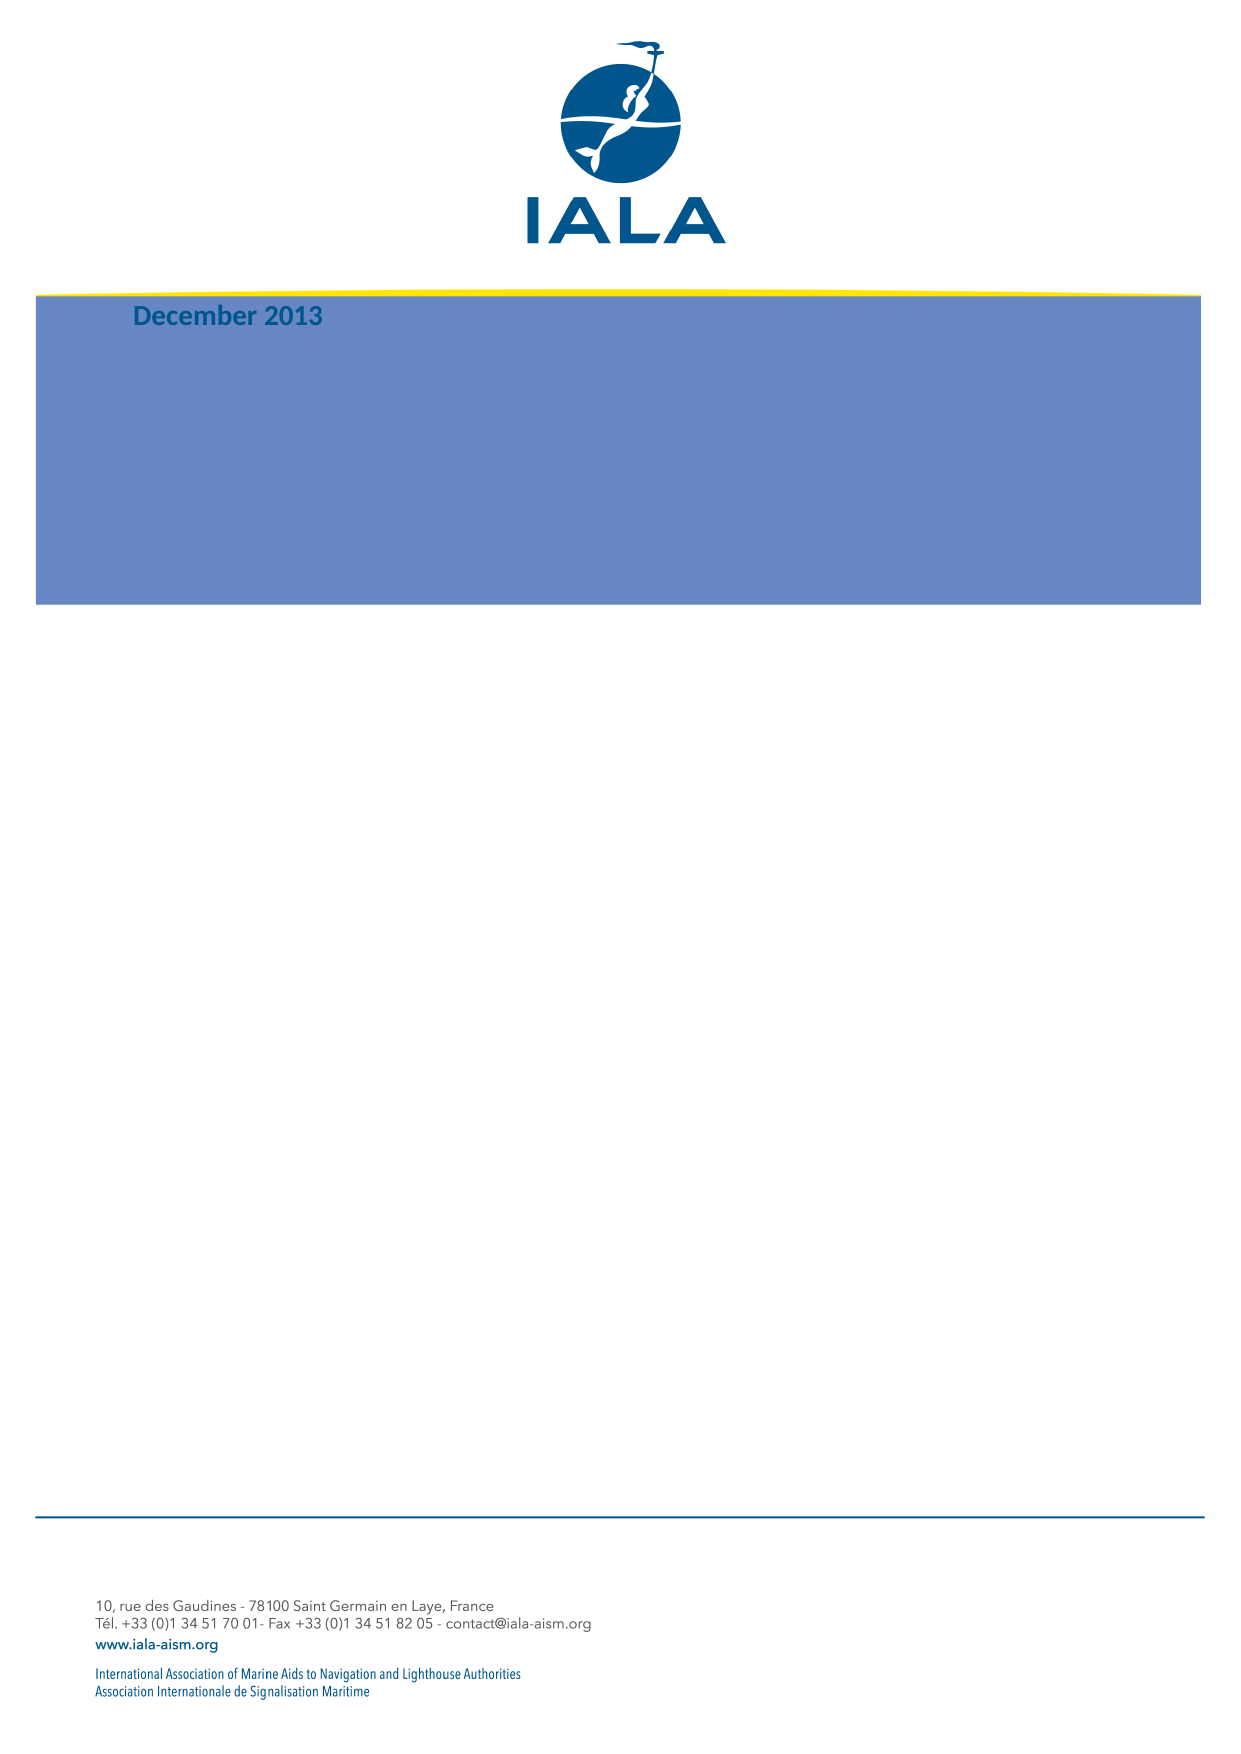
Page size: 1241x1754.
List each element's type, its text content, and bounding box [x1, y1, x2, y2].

text December 2013 [133, 297, 1107, 332]
picture [0, 29, 1240, 616]
picture [89, 1595, 622, 1714]
